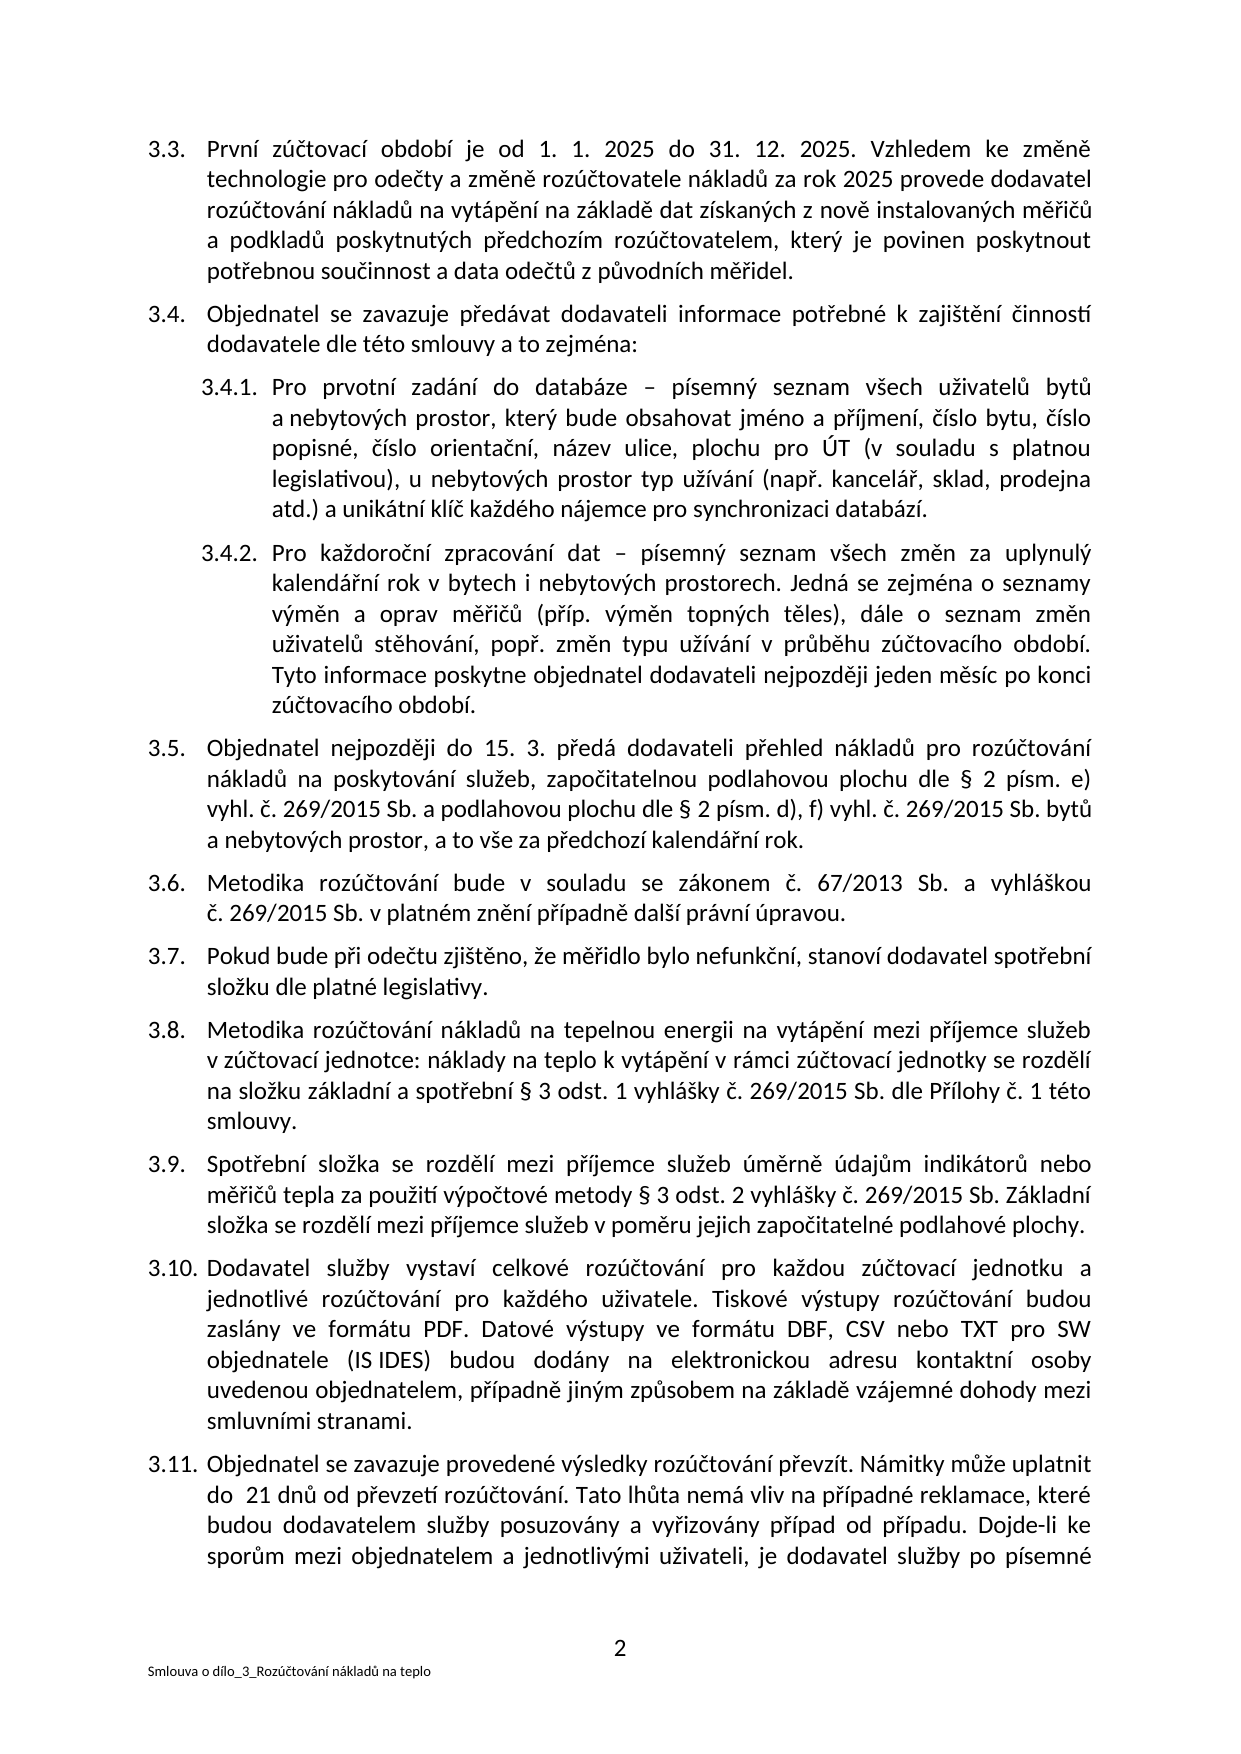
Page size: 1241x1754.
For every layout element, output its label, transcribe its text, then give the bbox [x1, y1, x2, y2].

text Pro každoroční zpracování dat – písemný seznam všech změn za uplynulý kalendářní rok v bytech i nebytových prostorech. Jedná se zejména o seznamy výměn a oprav měřičů (příp. výměn topných těles), dále o seznam změn uživatelů stěhování, popř. změn typu užívání v průběhu zúčtovacího období. Tyto informace poskytne objednatel dodavateli nejpozději jeden měsíc po konci zúčtovacího období. [201, 537, 1093, 720]
text Pokud bude při odečtu zjištěno, že měřidlo bylo nefunkční, stanoví dodavatel spotřební složku dle platné legislativy. [148, 940, 1093, 1001]
text Objednatel nejpozději do 15. 3. předá dodavateli přehled nákladů pro rozúčtování nákladů na poskytování služeb, započitatelnou podlahovou plochu dle § 2 písm. e) vyhl. č. 269/2015 Sb. a podlahovou plochu dle § 2 písm. d), f) vyhl. č. 269/2015 Sb. bytů a nebytových prostor, a to vše za předchozí kalendářní rok. [148, 732, 1093, 854]
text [148, 1448, 1093, 1570]
text Pro prvotní zadání do databáze – písemný seznam všech uživatelů bytů a nebytových prostor, který bude obsahovat jméno a příjmení, číslo bytu, číslo popisné, číslo orientační, název ulice, plochu pro ÚT (v souladu s platnou legislativou), u nebytových prostor typ užívání (např. kancelář, sklad, prodejna atd.) a unikátní klíč každého nájemce pro synchronizaci databází. [201, 372, 1093, 524]
text Metodika rozúčtování bude v souladu se zákonem č. 67/2013 Sb. a vyhláškou č. 269/2015 Sb. v platném znění případně další právní úpravou. [148, 867, 1093, 928]
text Spotřební složka se rozdělí mezi příjemce služeb úměrně údajům indikátorů nebo měřičů tepla za použití výpočtové metody § 3 odst. 2 vyhlášky č. 269/2015 Sb. Základní složka se rozdělí mezi příjemce služeb v poměru jejich započitatelné podlahové plochy. [148, 1148, 1093, 1240]
text Objednatel se zavazuje předávat dodavateli informace potřebné k zajištění činností dodavatele dle této smlouvy a to zejména: [148, 298, 1093, 359]
text Metodika rozúčtování nákladů na tepelnou energii na vytápění mezi příjemce služeb v zúčtovací jednotce: náklady na teplo k vytápění v rámci zúčtovací jednotky se rozdělí na složku základní a spotřební § 3 odst. 1 vyhlášky č. 269/2015 Sb. dle Přílohy č. 1 této smlouvy. [148, 1014, 1093, 1136]
text Dodavatel služby vystaví celkové rozúčtování pro každou zúčtovací jednotku a jednotlivé rozúčtování pro každého uživatele. Tiskové výstupy rozúčtování budou zaslány ve formátu PDF. Datové výstupy ve formátu DBF, CSV nebo TXT pro SW objednatele (IS IDES) budou dodány na elektronickou adresu kontaktní osoby uvedenou objednatelem, případně jiným způsobem na základě vzájemné dohody mezi smluvními stranami. [148, 1253, 1093, 1436]
text První zúčtovací období je od 1. 1. 2025 do 31. 12. 2025. Vzhledem ke změně technologie pro odečty a změně rozúčtovatele nákladů za rok 2025 provede dodavatel rozúčtování nákladů na vytápění na základě dat získaných z nově instalovaných měřičů a podkladů poskytnutých předchozím rozúčtovatelem, který je povinen poskytnout potřebnou součinnost a data odečtů z původních měřidel. [148, 133, 1093, 286]
